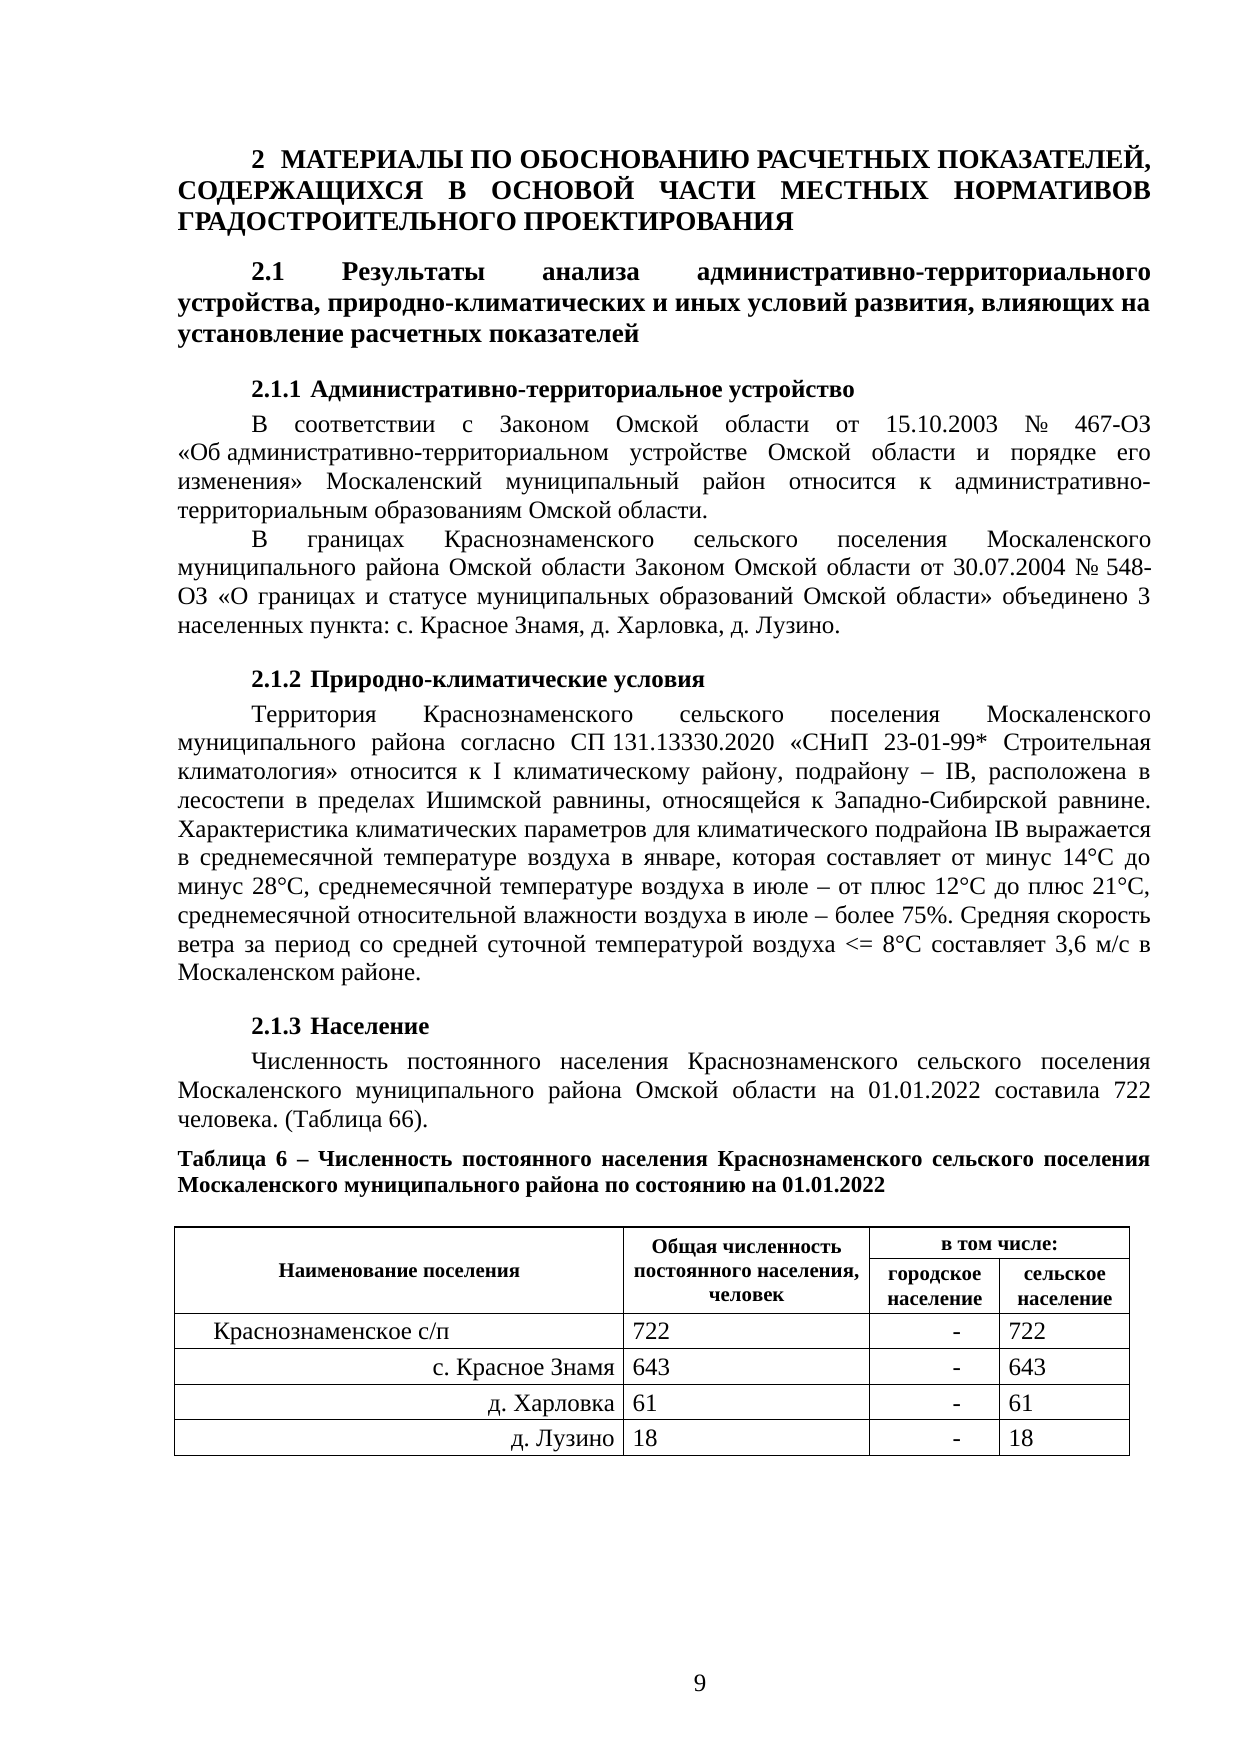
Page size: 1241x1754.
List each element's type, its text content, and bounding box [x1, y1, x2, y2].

table_cell д. Лузино [175, 1420, 623, 1455]
table_cell 722 [1000, 1314, 1129, 1348]
table_cell д. Харловка [175, 1385, 623, 1419]
table_cell сельское население [1000, 1259, 1129, 1312]
table_header Наименование поселения [175, 1228, 623, 1312]
table_cell - [870, 1420, 999, 1455]
table_header в том числе: [870, 1228, 1129, 1257]
table_cell 643 [624, 1349, 869, 1384]
text В соответствии с Законом Омской области от 15.10.2003 № 467-ОЗ «Об административно-территориальном устройстве Омской области и порядке его изменения» Москаленский муниципальный район относится к административно-территориальным образованиям Омской области. [177, 409, 1152, 524]
table_cell 643 [1000, 1349, 1129, 1384]
subtitle Население [177, 1011, 1152, 1040]
table_cell - [870, 1349, 999, 1384]
text Территория Краснознаменского сельского поселения Москаленского муниципального района согласно СП 131.13330.2020 «СНиП 23-01-99* Строительная климатология» относится к I климатическому району, подрайону – IВ, расположена в лесостепи в пределах Ишимской равнины, относящейся к Западно-Сибирской равнине. Характеристика климатических параметров для климатического подрайона IВ выражается в среднемесячной температуре воздуха в январе, которая составляет от минус 14°С до минус 28°С, среднемесячной температуре воздуха в июле – от плюс 12°С до плюс 21°С, среднемесячной относительной влажности воздуха в июле – более 75%. Средняя скорость ветра за период со средней суточной температурой воздуха <= 8°C составляет 3,6 м/с в Москаленском районе. [177, 699, 1152, 986]
subtitle Природно-климатические условия [177, 664, 1152, 692]
table_cell - [870, 1385, 999, 1419]
text В границах Краснознаменского сельского поселения Москаленского муниципального района Омской области Законом Омской области от 30.07.2004 № 548-ОЗ «О границах и статусе муниципальных образований Омской области» объединено 3 населенных пункта: с. Красное Знамя, д. Харловка, д. Лузино. [177, 524, 1152, 639]
subtitle 2.1 Результаты анализа административно-территориального устройства, природно-климатических и иных условий развития, влияющих на установление расчетных показателей [177, 255, 1152, 349]
table_cell 722 [624, 1314, 869, 1348]
table_header Общая численность постоянного населения, человек [624, 1228, 869, 1312]
subtitle МАТЕРИАЛЫ ПО ОБОСНОВАНИЮ РАСЧЕТНЫХ ПОКАЗАТЕЛЕЙ, СОДЕРЖАЩИХСЯ В ОСНОВОЙ ЧАСТИ местных НОРМАТИВОВ ГРАДОСТРОИТЕЛЬНОГО ПРОЕКТИРОВАНИЯ [177, 143, 1152, 237]
table_cell 18 [1000, 1420, 1129, 1455]
table_cell - [870, 1314, 999, 1348]
table_cell городское население [870, 1259, 999, 1312]
text Таблица 6 – Численность постоянного населения Краснознаменского сельского поселения Москаленского муниципального района по состоянию на 01.01.2022 [177, 1145, 1152, 1198]
table_cell 61 [1000, 1385, 1129, 1419]
subtitle Административно-территориальное устройство [177, 374, 1152, 402]
table_cell Краснознаменское с/п [175, 1314, 623, 1348]
table_cell 18 [624, 1420, 869, 1455]
table_cell с. Красное Знамя [175, 1349, 623, 1384]
table_cell 61 [624, 1385, 869, 1419]
